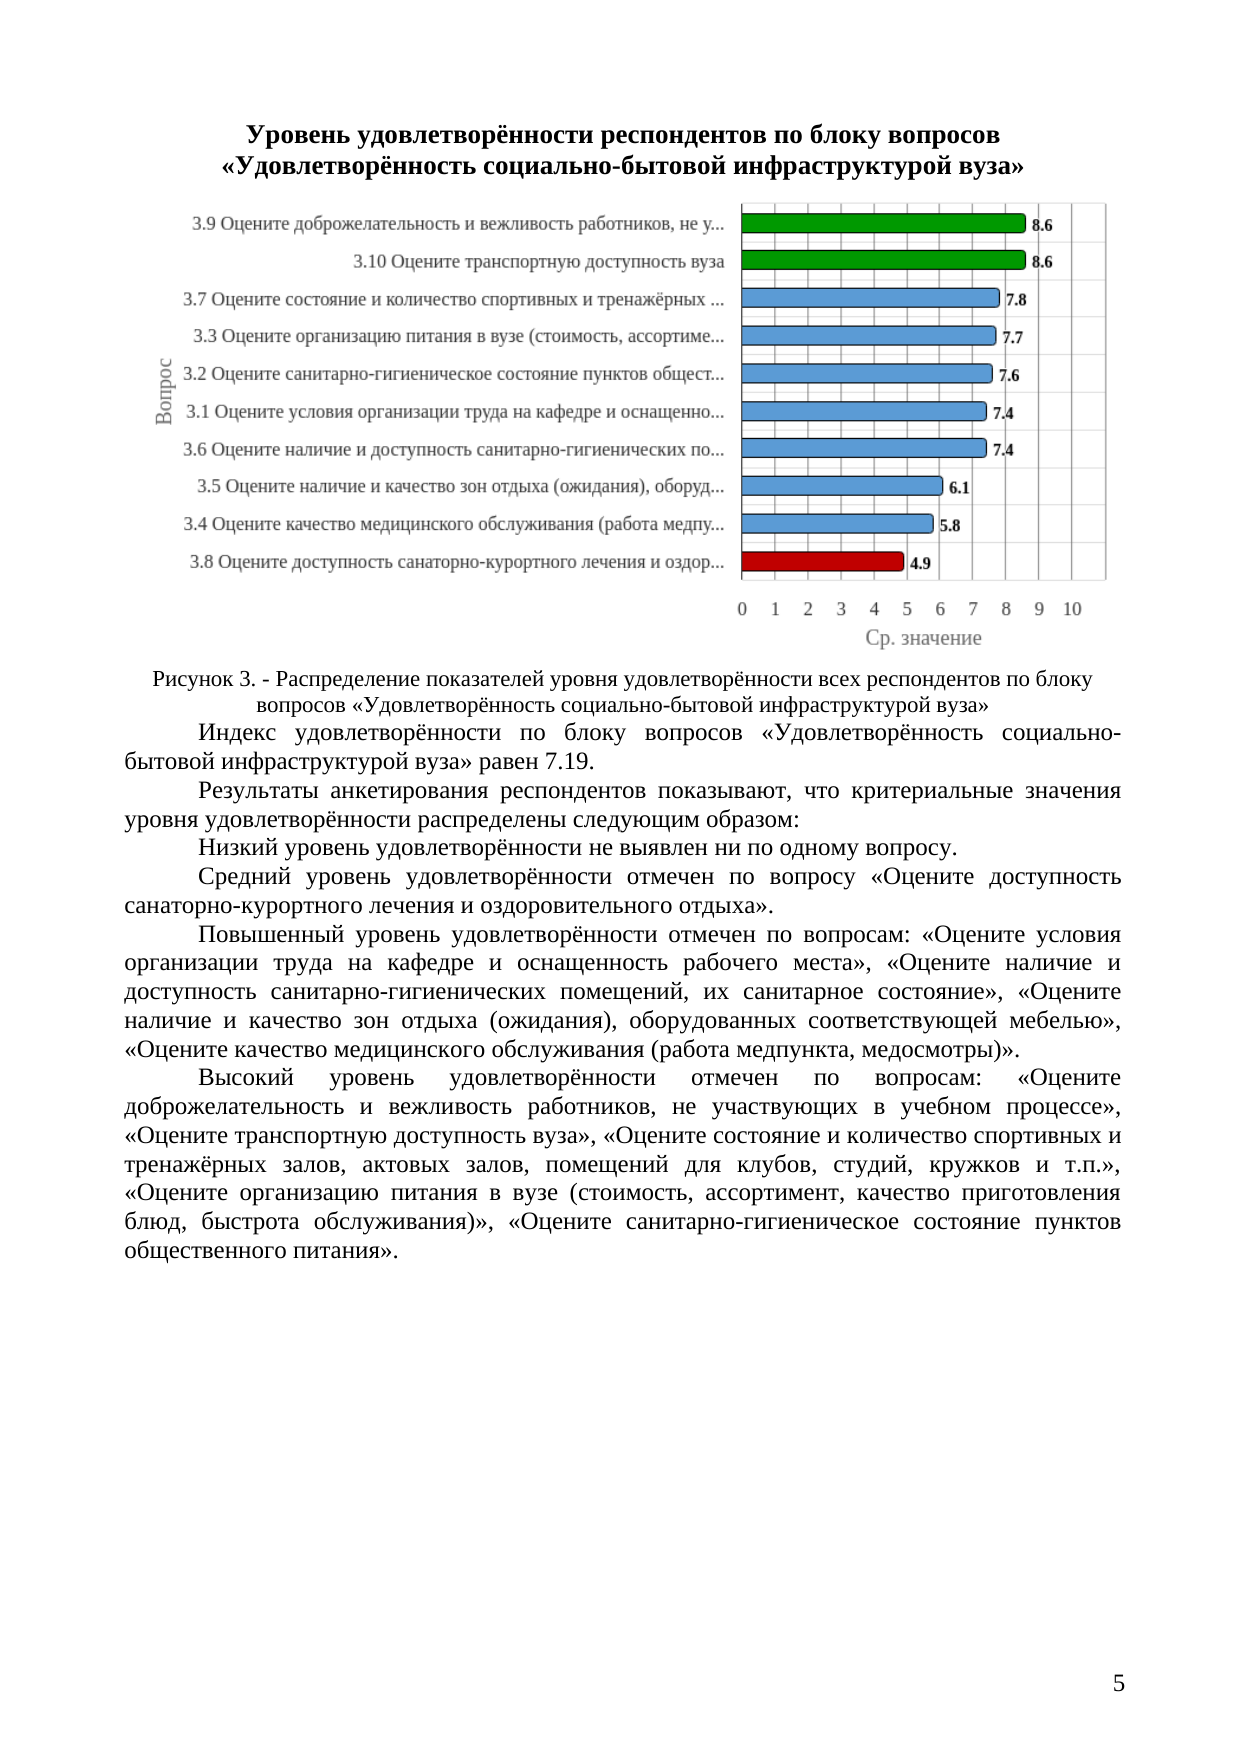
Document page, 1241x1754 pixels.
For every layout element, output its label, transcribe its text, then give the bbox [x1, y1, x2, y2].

text Средний уровень удовлетворённости отмечен по вопросу «Оцените доступность санаторно-курортного лечения и оздоровительного отдыха». [124, 861, 1122, 919]
picture [124, 192, 1129, 665]
text Результаты анкетирования респондентов показывают, что критериальные значения уровня удовлетворённости распределены следующим образом: [124, 775, 1122, 832]
subtitle Уровень удовлетворённости респондентов по блоку вопросов «Удовлетворённость социально-бытовой инфраструктурой вуза» [124, 118, 1122, 180]
text Низкий уровень удовлетворённости не выявлен ни по одному вопросу. [124, 832, 1122, 861]
text Повышенный уровень удовлетворённости отмечен по вопросам: «Оцените условия организации труда на кафедре и оснащенность рабочего места», «Оцените наличие и доступность санитарно-гигиенических помещений, их санитарное состояние», «Оцените наличие и качество зон отдыха (ожидания), оборудованных соответствующей мебелью», «Оцените качество медицинского обслуживания (работа медпункта, медосмотры)». [124, 919, 1122, 1062]
text Высокий уровень удовлетворённости отмечен по вопросам: «Оцените доброжелательность и вежливость работников, не участвующих в учебном процессе», «Оцените транспортную доступность вуза», «Оцените состояние и количество спортивных и тренажёрных залов, актовых залов, помещений для клубов, студий, кружков и т.п.», «Оцените организацию питания в вузе (стоимость, ассортимент, качество приготовления блюд, быстрота обслуживания)», «Оцените санитарно-гигиеническое состояние пунктов общественного питания». [124, 1062, 1122, 1264]
text Рисунок 3. - Распределение показателей уровня удовлетворённости всех респондентов по блоку вопросов «Удовлетворённость социально-бытовой инфраструктурой вуза» [124, 665, 1122, 717]
text Индекс удовлетворённости по блоку вопросов «Удовлетворённость социально-бытовой инфраструктурой вуза» равен 7.19. [124, 717, 1122, 775]
